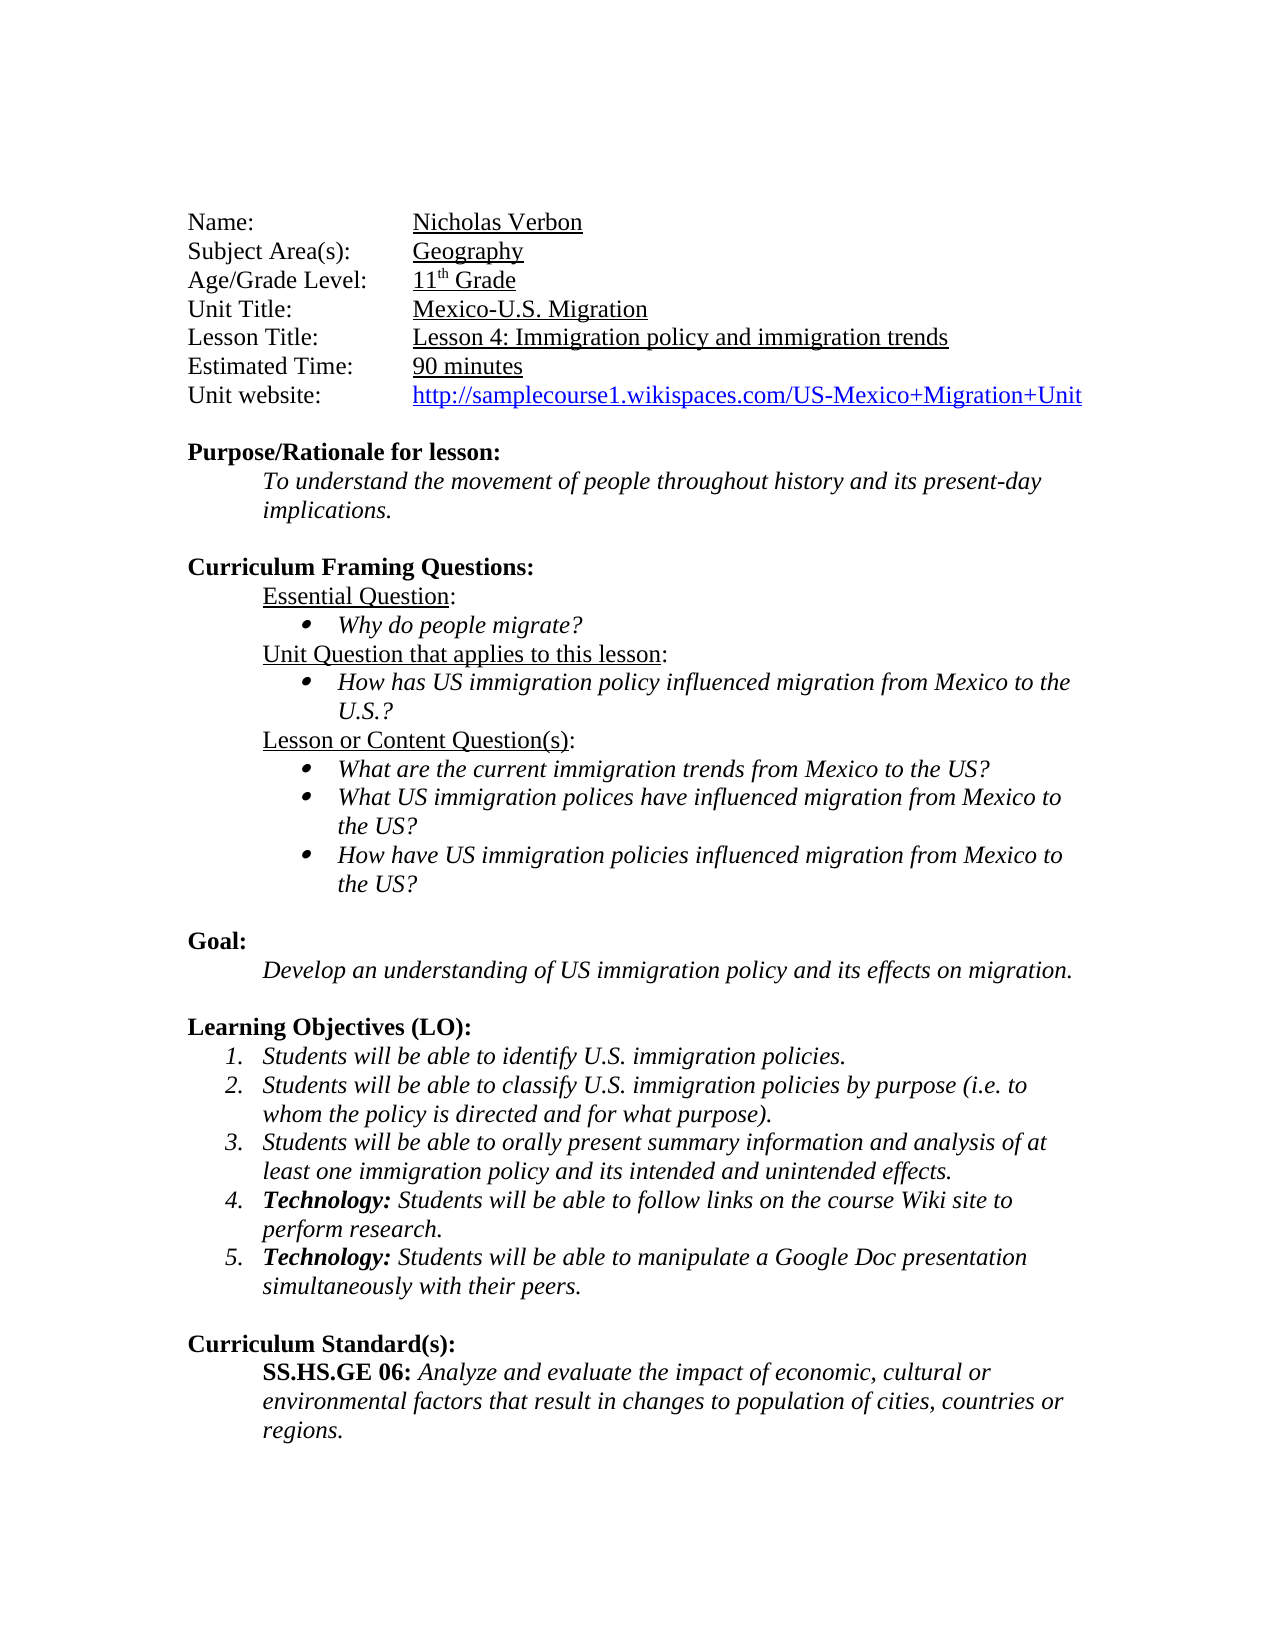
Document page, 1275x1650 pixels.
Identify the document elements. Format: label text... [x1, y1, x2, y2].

text Name: Nicholas Verbon [187, 207, 1087, 236]
text Unit Title: Mexico-U.S. Migration [187, 294, 1087, 322]
text Subject Area(s): Geography [187, 236, 1087, 265]
text To understand the movement of people throughout history and its present-day implications. [262, 466, 1087, 524]
list Technology: Students will be able to manipulate a Google Doc presentation simultaneously with their peers. [225, 1242, 1087, 1300]
text Unit website: http://samplecourse1.wikispaces.com/US-Mexico+Migration+Unit [187, 380, 1087, 409]
list How have US immigration policies influenced migration from Mexico to the US? [300, 840, 1087, 897]
text Estimated Time: 90 minutes [187, 351, 1087, 380]
text Learning Objectives (LO): [187, 1012, 1087, 1041]
list What US immigration polices have influenced migration from Mexico to the US? [300, 782, 1087, 840]
text Essential Question: [187, 581, 1087, 610]
text Curriculum Framing Questions: [187, 552, 1087, 581]
text Purpose/Rationale for lesson: [187, 437, 1087, 466]
list What are the current immigration trends from Mexico to the US? [300, 754, 1087, 782]
list Students will be able to identify U.S. immigration policies. [225, 1041, 1087, 1070]
list How has US immigration policy influenced migration from Mexico to the U.S.? [300, 667, 1087, 725]
text Unit Question that applies to this lesson: [187, 639, 1087, 667]
text Goal: [187, 926, 1087, 955]
text Lesson or Content Question(s): [187, 725, 1087, 754]
text Age/Grade Level: 11th Grade [187, 265, 1087, 294]
list Students will be able to classify U.S. immigration policies by purpose (i.e. to whom the policy is directed and for what purpose). [225, 1070, 1087, 1127]
text Develop an understanding of US immigration policy and its effects on migration. [262, 955, 1087, 984]
list Why do people migrate? [300, 610, 1087, 639]
list Students will be able to orally present summary information and analysis of at least one immigration policy and its intended and unintended effects. [225, 1127, 1087, 1185]
list Technology: Students will be able to follow links on the course Wiki site to perform research. [225, 1185, 1087, 1242]
text Curriculum Standard(s): [187, 1329, 1087, 1357]
text SS.HS.GE 06: Analyze and evaluate the impact of economic, cultural or environmental factors that result in changes to population of cities, countries or regions. [262, 1357, 1087, 1444]
text Lesson Title: Lesson 4: Immigration policy and immigration trends [187, 322, 1087, 351]
